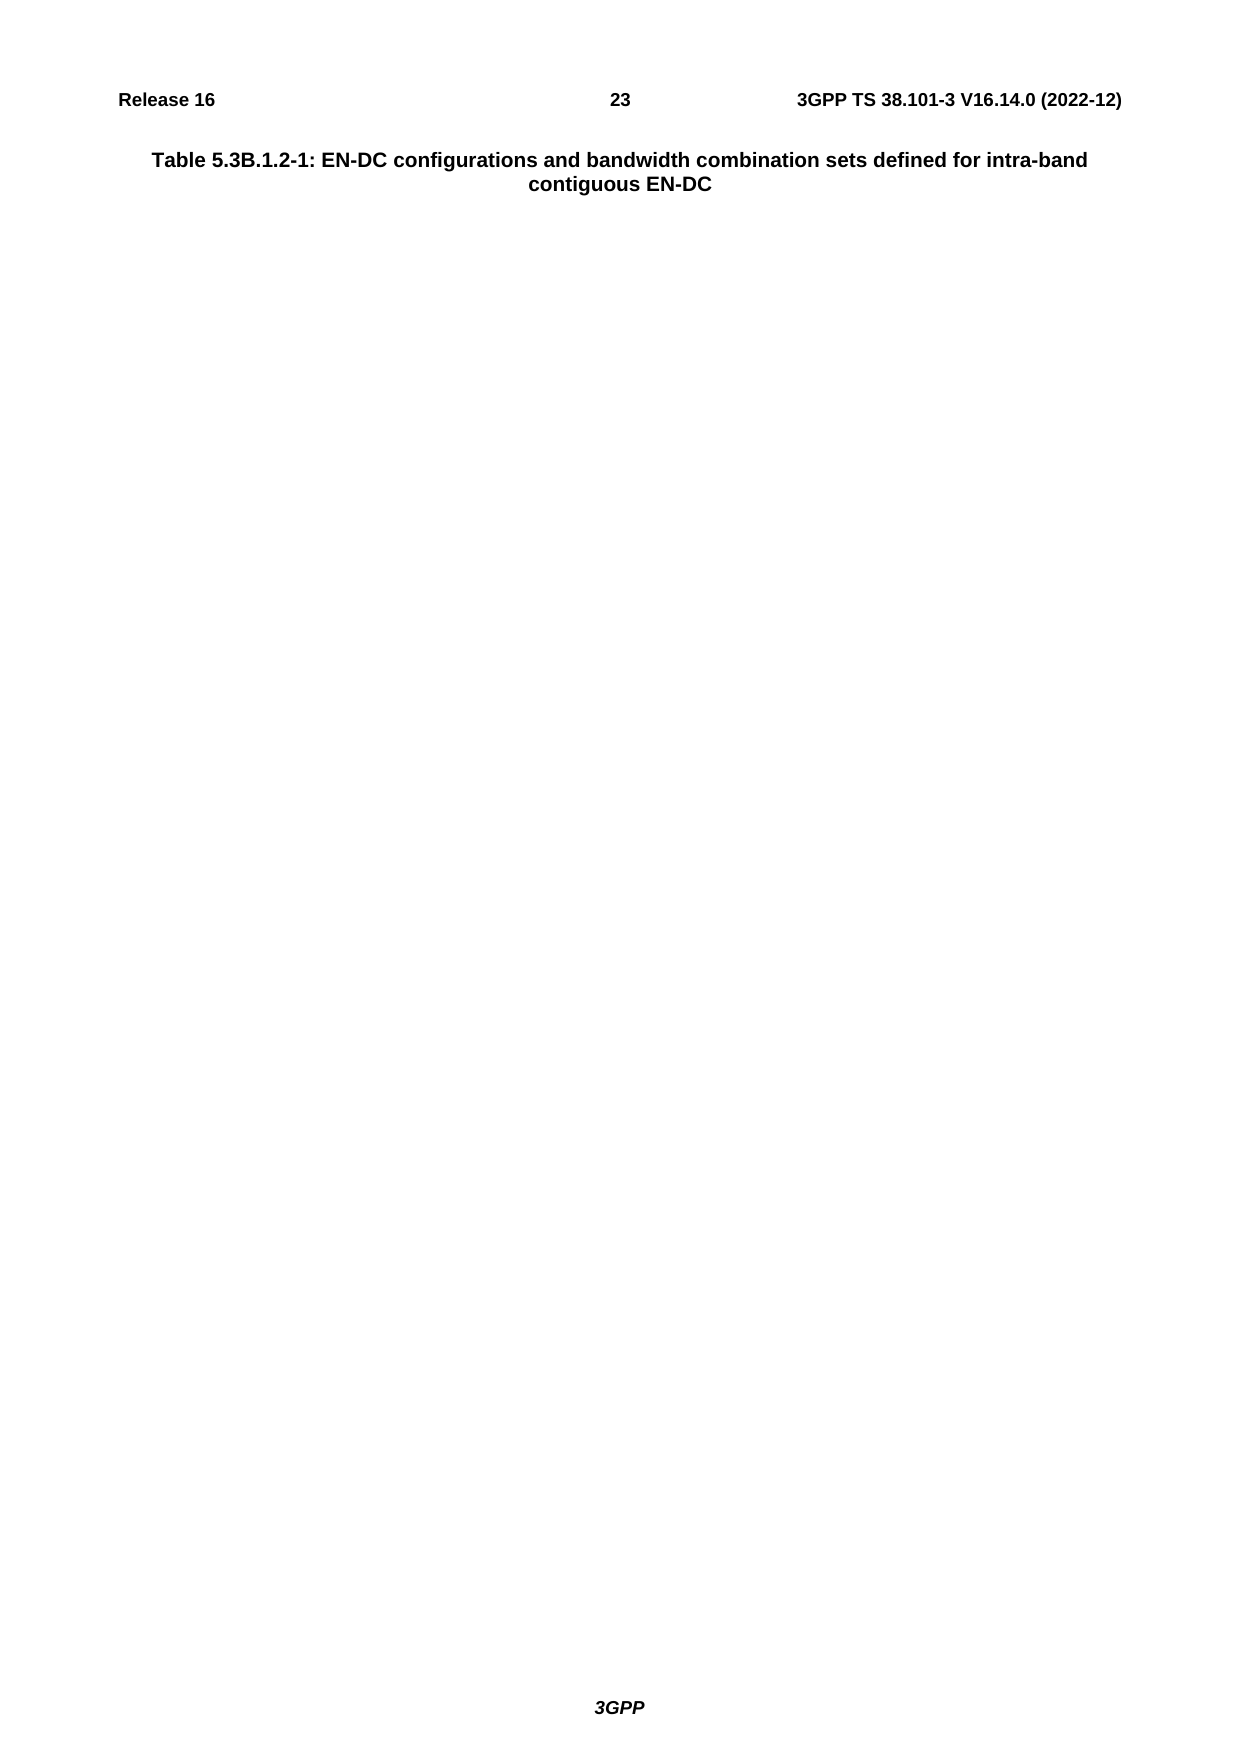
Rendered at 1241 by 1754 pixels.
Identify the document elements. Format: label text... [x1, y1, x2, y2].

text Table 5.3B.1.2-1: EN-DC configurations and bandwidth combination sets defined for intra-band contiguous EN-DC [118, 147, 1122, 195]
